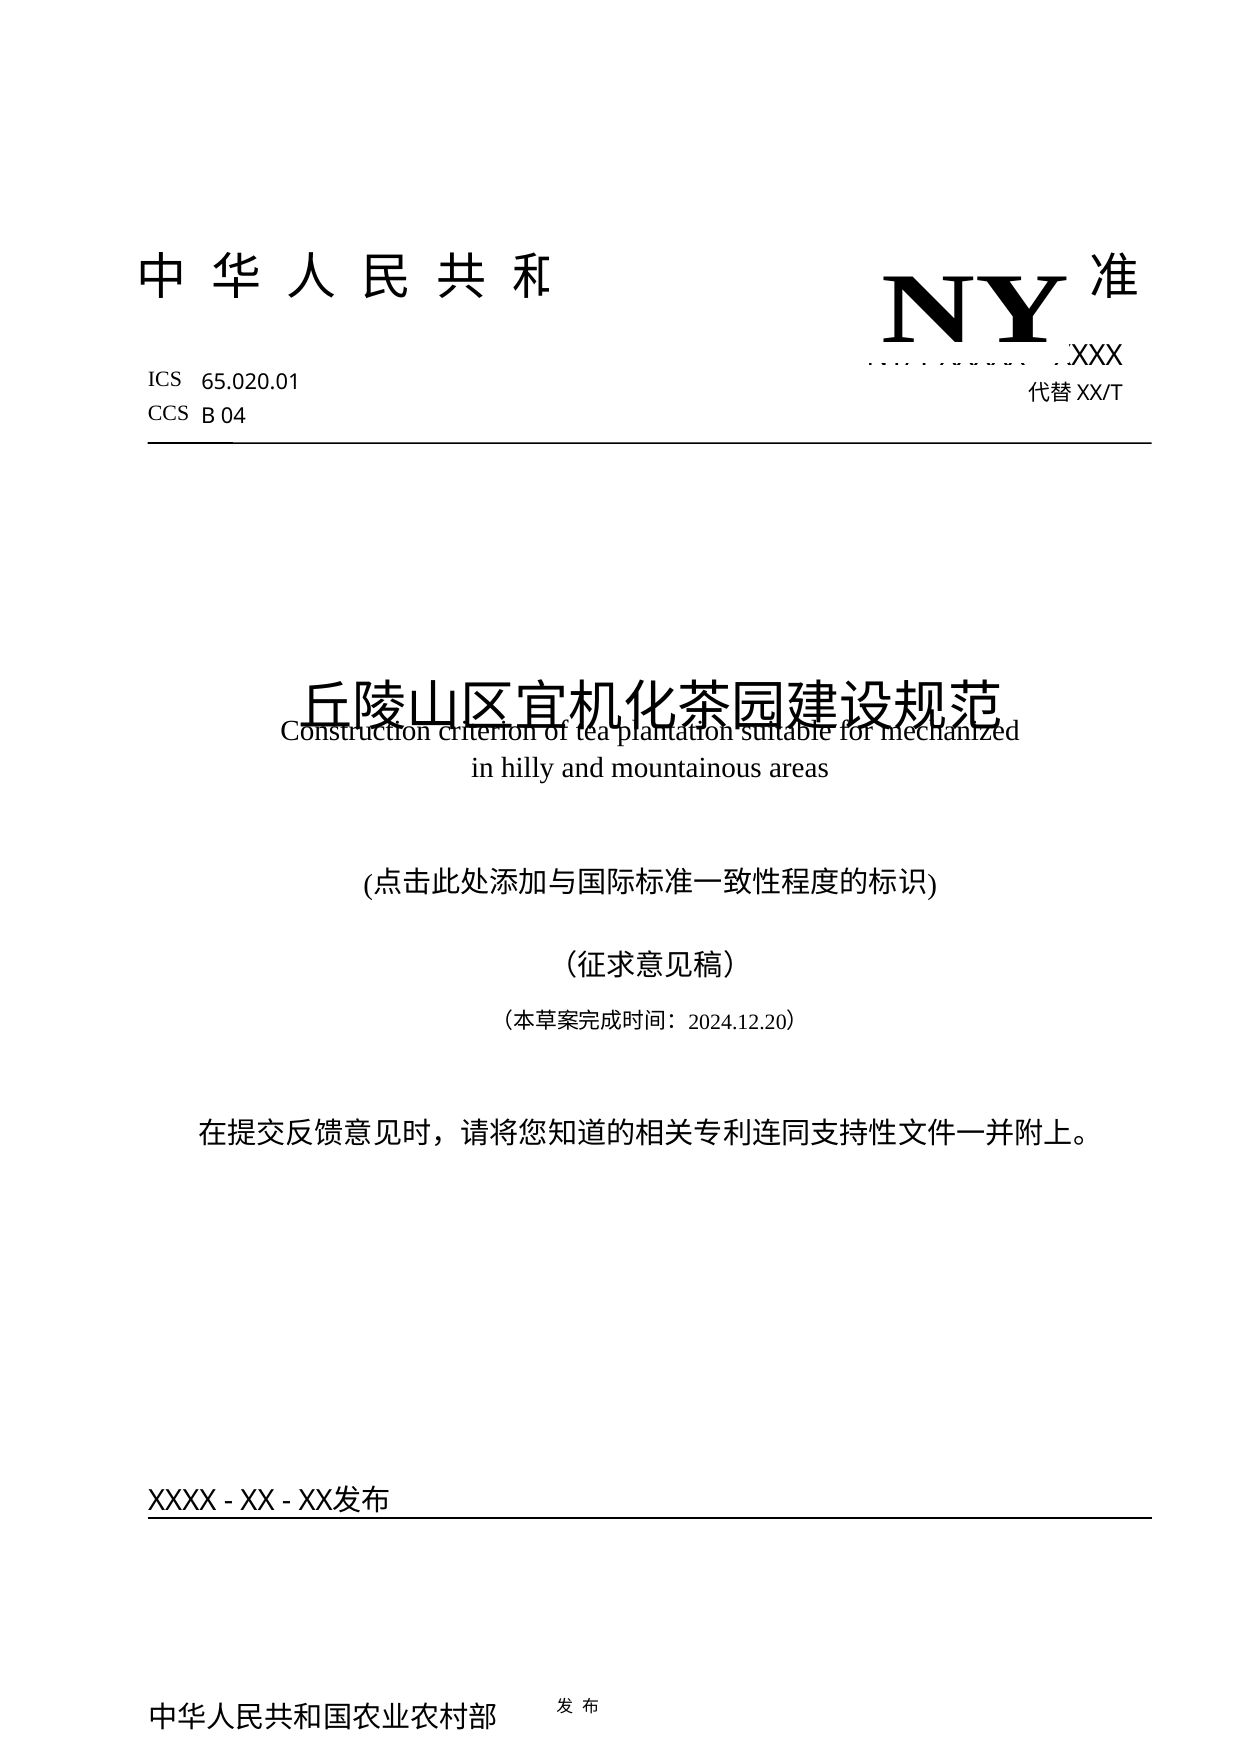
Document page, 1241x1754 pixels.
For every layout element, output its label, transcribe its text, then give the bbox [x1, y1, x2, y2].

table_cell CCS [148, 406, 201, 430]
text 丘陵山区宜机化茶园建设规范 [148, 667, 1152, 709]
table_cell B 04 [201, 396, 1123, 430]
text Construction criterion of tea plantation suitable for mechanized [148, 709, 1152, 747]
text 代替 XX/T [148, 377, 1122, 406]
text (点击此处添加与国际标准一致性程度的标识) [148, 863, 1152, 901]
text 中华人民共和国农业农村部 发布 [148, 1693, 599, 1736]
table_header 65.020.01 [201, 366, 1123, 396]
text XXXX - XX - XX发布 [148, 1477, 564, 1519]
text 中华人民共和国农业行业标准 [136, 236, 1140, 301]
text in hilly and mountainous areas [148, 747, 1152, 784]
text NY/T XXXXX—XXXX [148, 342, 1122, 371]
text （本草案完成时间：2024.12.20） [148, 1003, 1152, 1034]
